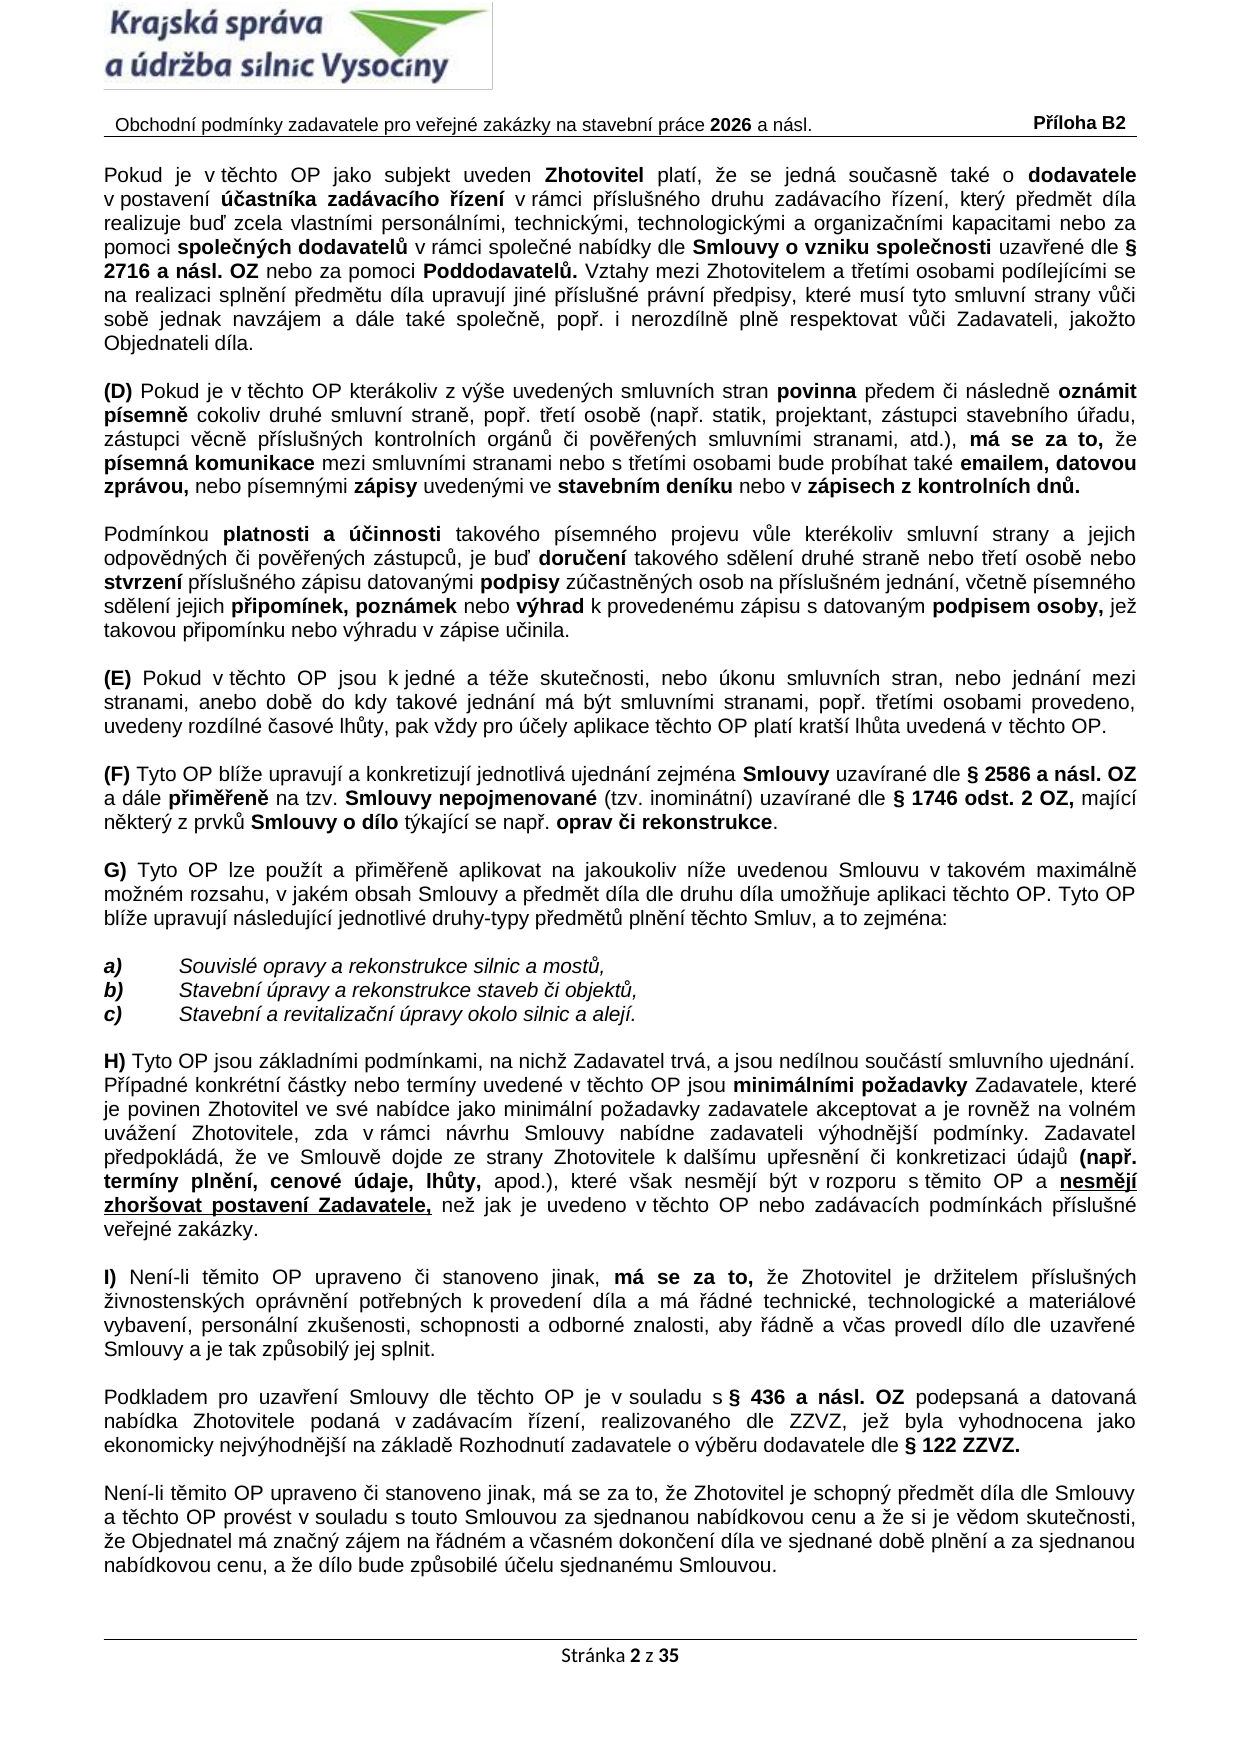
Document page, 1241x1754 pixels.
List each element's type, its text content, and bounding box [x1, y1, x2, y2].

picture [103, 2, 494, 91]
text I) Není-li těmito OP upraveno či stanoveno jinak, má se za to, že Zhotovitel je držitelem příslušných živnostenských oprávnění potřebných k provedení díla a má řádné technické, technologické a materiálové vybavení, personální zkušenosti, schopnosti a odborné znalosti, aby řádně a včas provedl dílo dle uzavřené Smlouvy a je tak způsobilý jej splnit. [103, 1265, 1137, 1361]
text (E) Pokud v těchto OP jsou k jedné a téže skutečnosti, nebo úkonu smluvních stran, nebo jednání mezi stranami, anebo době do kdy takové jednání má být smluvními stranami, popř. třetími osobami provedeno, uvedeny rozdílné časové lhůty, pak vždy pro účely aplikace těchto OP platí kratší lhůta uvedená v těchto OP. [103, 666, 1137, 738]
text (F) Tyto OP blíže upravují a konkretizují jednotlivá ujednání zejména Smlouvy uzavírané dle § 2586 a násl. OZ a dále přiměřeně na tzv. Smlouvy nepojmenované (tzv. inominátní) uzavírané dle § 1746 odst. 2 OZ, mající některý z prvků Smlouvy o dílo týkající se např. oprav či rekonstrukce. [103, 762, 1137, 834]
text Není-li těmito OP upraveno či stanoveno jinak, má se za to, že Zhotovitel je schopný předmět díla dle Smlouvy a těchto OP provést v souladu s touto Smlouvou za sjednanou nabídkovou cenu a že si je vědom skutečnosti, že Objednatel má značný zájem na řádném a včasném dokončení díla ve sjednané době plnění a za sjednanou nabídkovou cenu, a že dílo bude způsobilé účelu sjednanému Smlouvou. [103, 1481, 1137, 1576]
text Podkladem pro uzavření Smlouvy dle těchto OP je v souladu s § 436 a násl. OZ podepsaná a datovaná nabídka Zhotovitele podaná v zadávacím řízení, realizovaného dle ZZVZ, jež byla vyhodnocena jako ekonomicky nejvýhodnější na základě Rozhodnutí zadavatele o výběru dodavatele dle § 122 ZZVZ. [103, 1385, 1137, 1457]
text Pokud je v těchto OP jako subjekt uveden Zhotovitel platí, že se jedná současně také o dodavatele v postavení účastníka zadávacího řízení v rámci příslušného druhu zadávacího řízení, který předmět díla realizuje buď zcela vlastními personálními, technickými, technologickými a organizačními kapacitami nebo za pomoci společných dodavatelů v rámci společné nabídky dle Smlouvy o vzniku společnosti uzavřené dle § 2716 a násl. OZ nebo za pomoci Poddodavatelů. Vztahy mezi Zhotovitelem a třetími osobami podílejícími se na realizaci splnění předmětu díla upravují jiné příslušné právní předpisy, které musí tyto smluvní strany vůči sobě jednak navzájem a dále také společně, popř. i nerozdílně plně respektovat vůči Zadavateli, jakožto Objednateli díla. [103, 163, 1137, 354]
list Souvislé opravy a rekonstrukce silnic a mostů, [103, 953, 1137, 977]
text Podmínkou platnosti a účinnosti takového písemného projevu vůle kterékoliv smluvní strany a jejich odpovědných či pověřených zástupců, je buď doručení takového sdělení druhé straně nebo třetí osobě nebo stvrzení příslušného zápisu datovanými podpisy zúčastněných osob na příslušném jednání, včetně písemného sdělení jejich připomínek, poznámek nebo výhrad k provedenému zápisu s datovaným podpisem osoby, jež takovou připomínku nebo výhradu v zápise učinila. [103, 522, 1137, 642]
list Stavební a revitalizační úpravy okolo silnic a alejí. [103, 1001, 1137, 1025]
text H) Tyto OP jsou základními podmínkami, na nichž Zadavatel trvá, a jsou nedílnou součástí smluvního ujednání. Případné konkrétní částky nebo termíny uvedené v těchto OP jsou minimálními požadavky Zadavatele, které je povinen Zhotovitel ve své nabídce jako minimální požadavky zadavatele akceptovat a je rovněž na volném uvážení Zhotovitele, zda v rámci návrhu Smlouvy nabídne zadavateli výhodnější podmínky. Zadavatel předpokládá, že ve Smlouvě dojde ze strany Zhotovitele k dalšímu upřesnění či konkretizaci údajů (např. termíny plnění, cenové údaje, lhůty, apod.), které však nesmějí být v rozporu s těmito OP a nesmějí zhoršovat postavení Zadavatele, než jak je uvedeno v těchto OP nebo zadávacích podmínkách příslušné veřejné zakázky. [103, 1049, 1137, 1241]
text (D) Pokud je v těchto OP kterákoliv z výše uvedených smluvních stran povinna předem či následně oznámit písemně cokoliv druhé smluvní straně, popř. třetí osobě (např. statik, projektant, zástupci stavebního úřadu, zástupci věcně příslušných kontrolních orgánů či pověřených smluvními stranami, atd.), má se za to, že písemná komunikace mezi smluvními stranami nebo s třetími osobami bude probíhat také emailem, datovou zprávou, nebo písemnými zápisy uvedenými ve stavebním deníku nebo v zápisech z kontrolních dnů. [103, 378, 1137, 498]
text G) Tyto OP lze použít a přiměřeně aplikovat na jakoukoliv níže uvedenou Smlouvu v takovém maximálně možném rozsahu, v jakém obsah Smlouvy a předmět díla dle druhu díla umožňuje aplikaci těchto OP. Tyto OP blíže upravují následující jednotlivé druhy-typy předmětů plnění těchto Smluv, a to zejména: [103, 858, 1137, 929]
list Stavební úpravy a rekonstrukce staveb či objektů, [103, 977, 1137, 1001]
